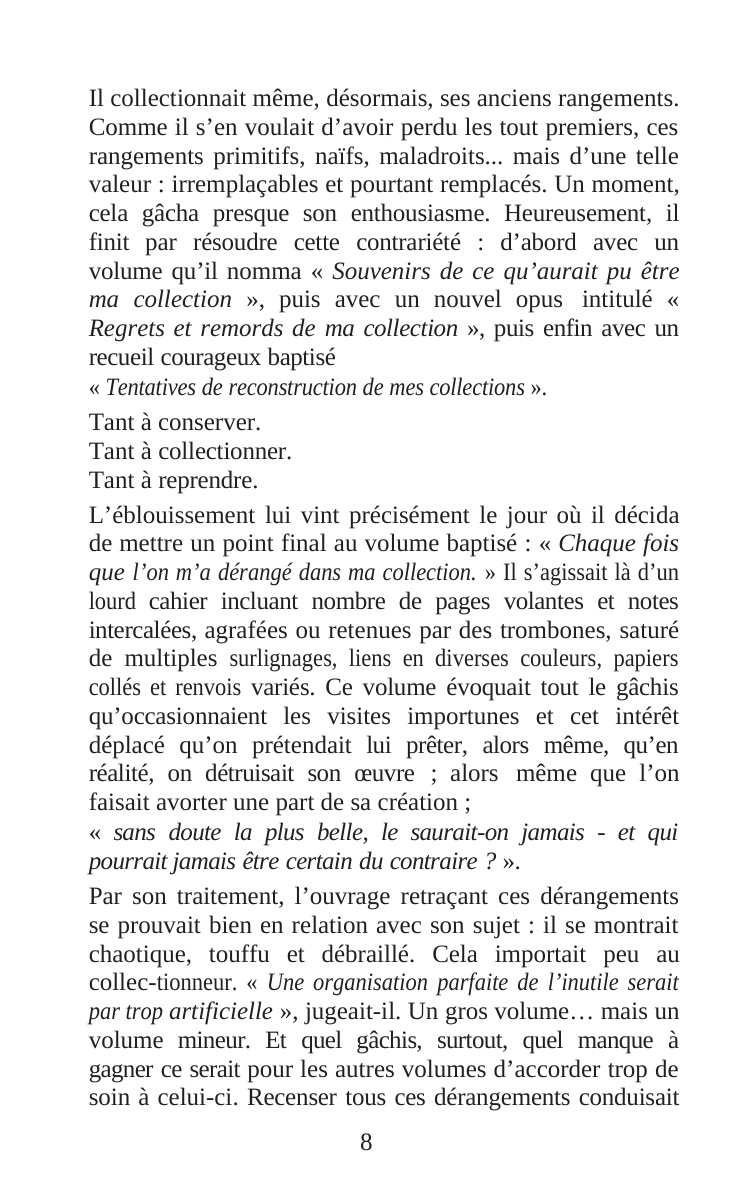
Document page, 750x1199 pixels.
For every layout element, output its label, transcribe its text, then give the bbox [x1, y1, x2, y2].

text Tant à collectionner. [88, 441, 712, 464]
text « sans doute la plus belle, le saurait-on jamais - et qui pourrait jamais être certain du contraire ? ». [88, 817, 679, 875]
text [88, 881, 679, 1111]
text L’éblouissement lui vint précisément le jour où il décida de mettre un point final au volume baptisé : « Chaque fois que l’on m’a dérangé dans ma collection. » Il s’agissait là d’un lourd cahier incluant nombre de pages volantes et notes intercalées, agrafées ou retenues par des trombones, saturé de multiples surlignages, liens en diverses couleurs, papiers collés et renvois variés. Ce volume évoquait tout le gâchis qu’occasionnaient les visites importunes et cet intérêt déplacé qu’on prétendait lui prêter, alors même, qu’en réalité, on détruisait son œuvre ; alors même que l’on faisait avorter une part de sa création ; [88, 500, 679, 816]
text « Tentatives de reconstruction de mes collections ». Tant à conserver. [88, 372, 563, 436]
text Il collectionnait même, désormais, ses anciens rangements. Comme il s’en voulait d’avoir perdu les tout premiers, ces rangements primitifs, naïfs, maladroits... mais d’une telle valeur : irremplaçables et pourtant remplacés. Un moment, cela gâcha presque son enthousiasme. Heureusement, il finit par résoudre cette contrariété : d’abord avec un volume qu’il nomma « Souvenirs de ce qu’aurait pu être ma collection », puis avec un nouvel opus intitulé « Regrets et remords de ma collection », puis enfin avec un recueil courageux baptisé [88, 83, 679, 371]
text Tant à reprendre. [88, 465, 712, 493]
